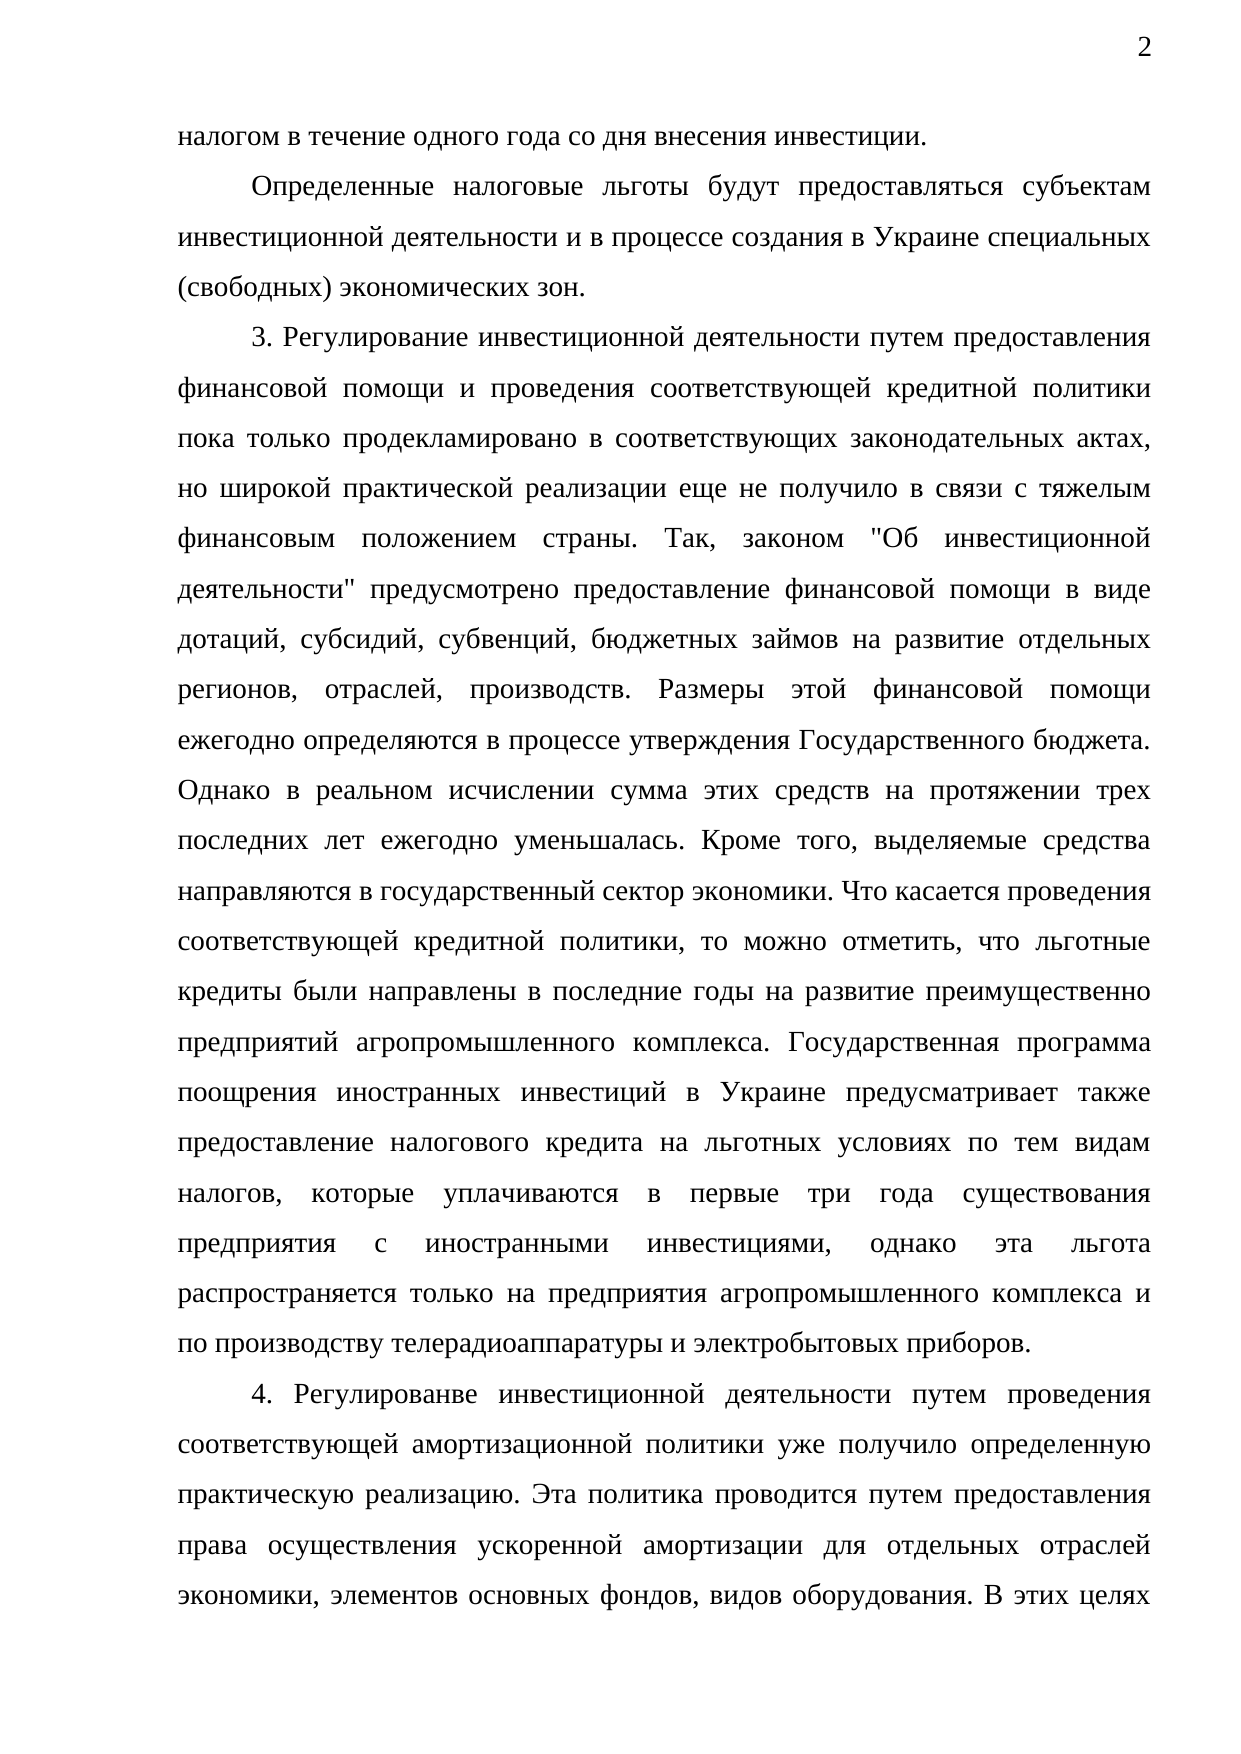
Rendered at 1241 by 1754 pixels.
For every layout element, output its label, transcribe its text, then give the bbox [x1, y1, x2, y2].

text 3. Регулирование инвестиционной деятельности путем предоставления финансовой помощи и проведения соответствующей кредитной политики пока только продекламировано в соответствующих законодательных актах, но широкой практической реализации еще не получило в связи с тяжелым финансовым положением страны. Так, законом "Об инвестиционной деятельности" предусмотрено предоставление финансовой помощи в виде дотаций, субсидий, субвенций, бюджетных займов на развитие отдельных регионов, отраслей, производств. Размеры этой финансовой помощи ежегодно определяются в процессе утверждения Государственного бюджета. Однако в реальном исчислении сумма этих средств на протяжении трех последних лет ежегодно уменьшалась. Кроме того, выделяемые средства направляются в государственный сектор экономики. Что касается проведения соответствующей кредитной политики, то можно отметить, что льготные кредиты были направлены в последние годы на развитие преимущественно предприятий агропромышленного комплекса. Государственная программа поощрения иностранных инвестиций в Украине предусматривает также предоставление налогового кредита на льготных условиях по тем видам налогов, которые уплачиваются в первые три года существования предприятия с иностранными инвестициями, однако эта льгота распространяется только на предприятия агропромышленного комплекса и по производству телерадиоаппаратуры и электробытовых приборов. [177, 319, 1152, 1359]
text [177, 118, 1152, 152]
text Определенные налоговые льготы будут предоставляться субъектам инвестиционной деятельности и в процессе создания в Украине специальных (свободных) экономических зон. [177, 168, 1152, 303]
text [177, 1376, 1152, 1611]
